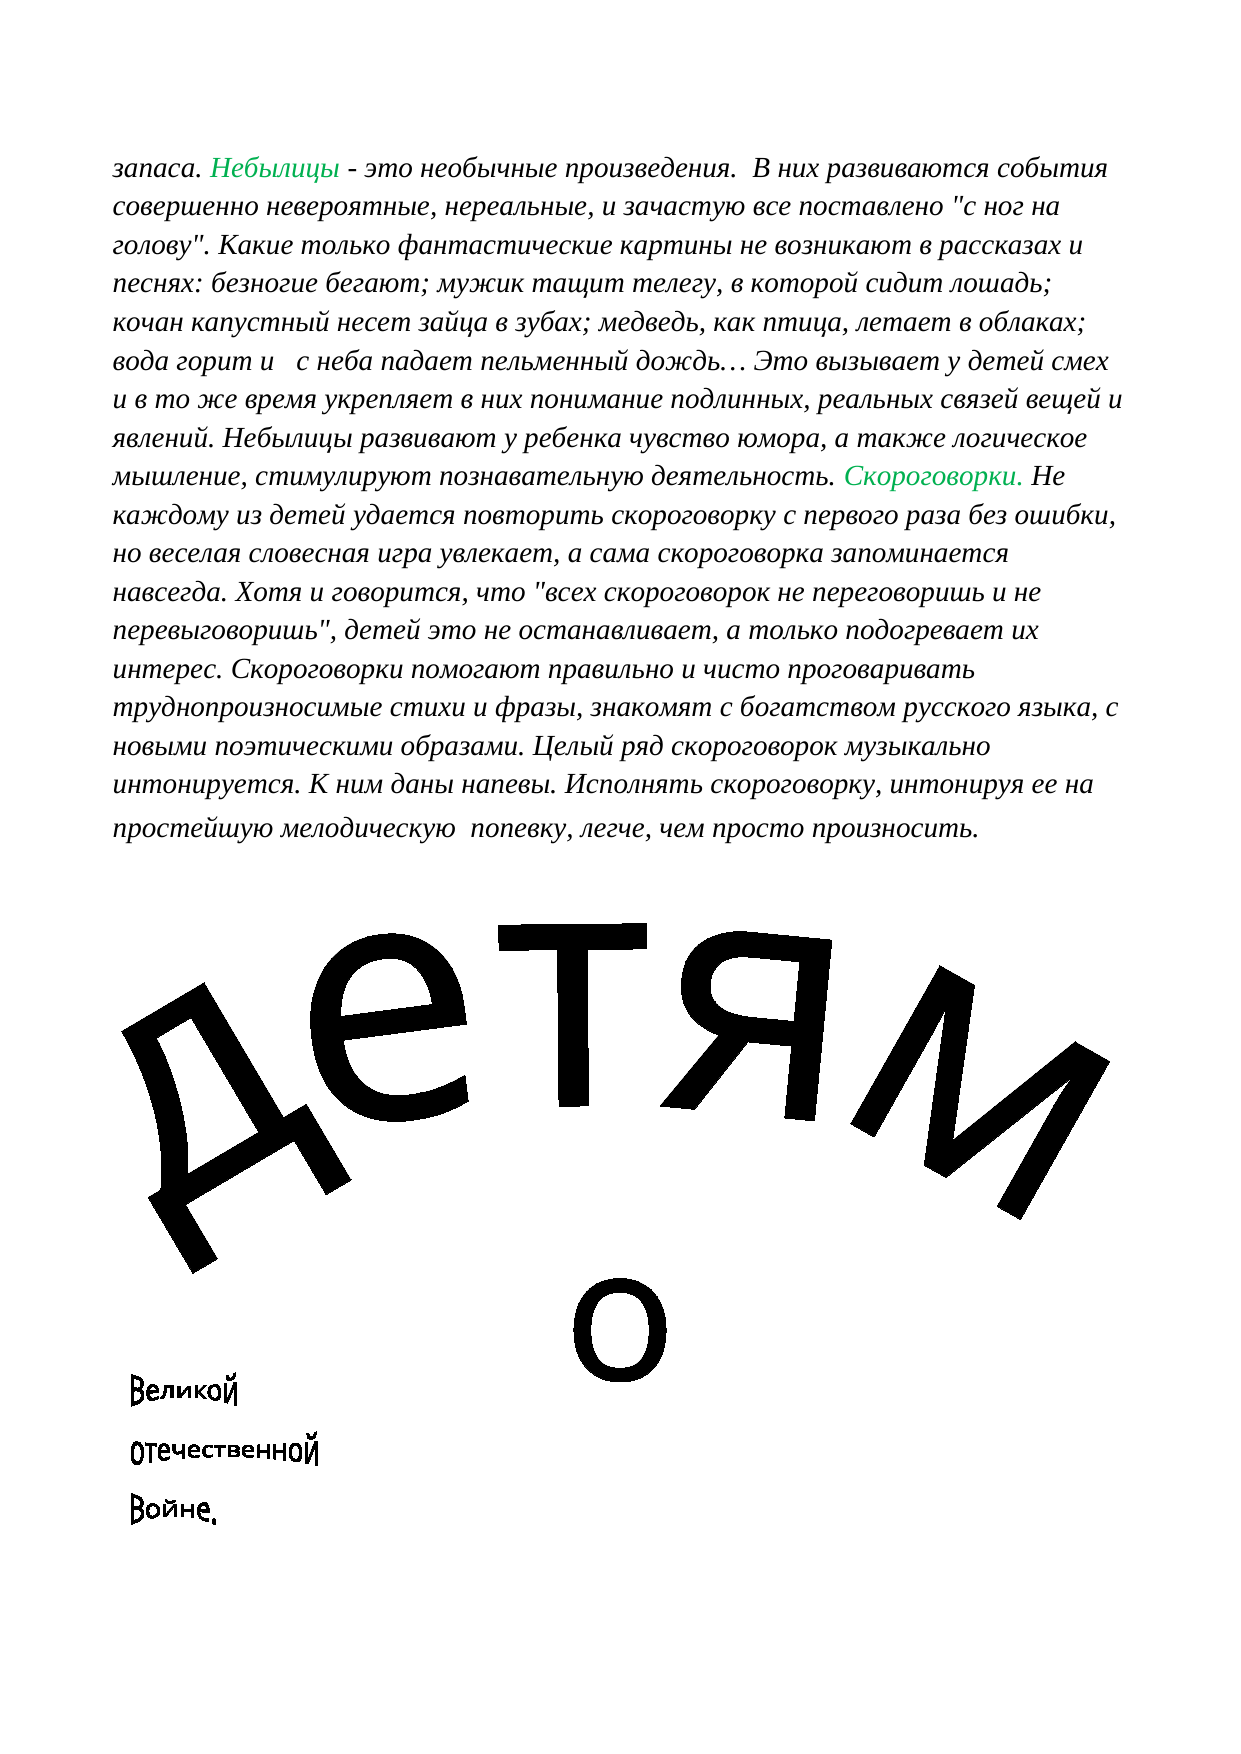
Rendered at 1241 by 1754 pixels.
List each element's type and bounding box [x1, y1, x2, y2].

text [112, 150, 1128, 844]
